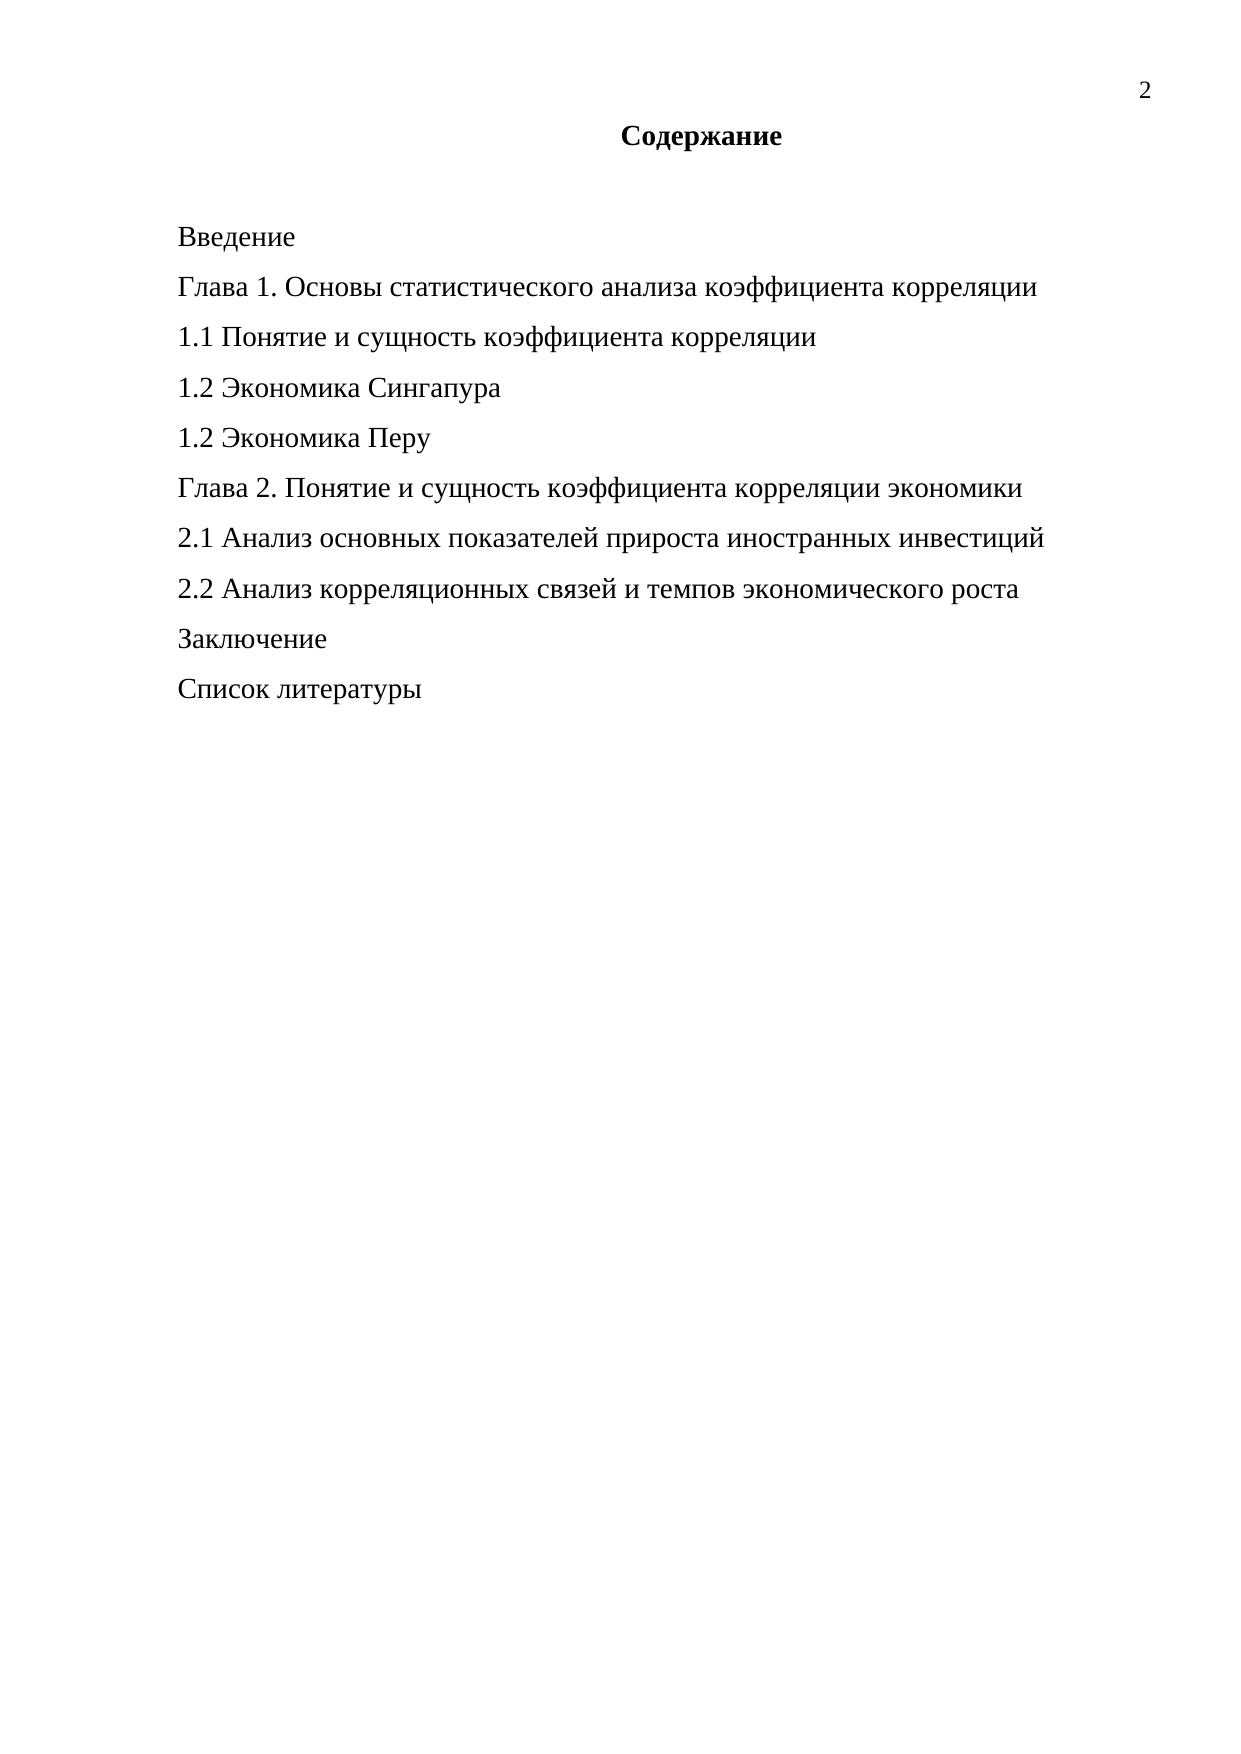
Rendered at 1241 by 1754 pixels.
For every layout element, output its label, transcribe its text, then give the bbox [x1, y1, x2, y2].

text Список литературы [177, 672, 1152, 705]
text 1.2 Экономика Сингапура [177, 370, 1152, 403]
text 1.1 Понятие и сущность коэффициента корреляции [177, 319, 1152, 353]
text 2.2 Анализ корреляционных связей и темпов экономического роста [177, 571, 1152, 604]
text 2.1 Анализ основных показателей прироста иностранных инвестиций [177, 521, 1152, 554]
text Заключение [177, 621, 1152, 655]
text Глава 2. Понятие и сущность коэффициента корреляции экономики [177, 470, 1152, 504]
text Содержание [177, 118, 1152, 152]
text 1.2 Экономика Перу [177, 420, 1152, 453]
text Глава 1. Основы статистического анализа коэффициента корреляции [177, 269, 1152, 303]
text Введение [177, 219, 1152, 252]
